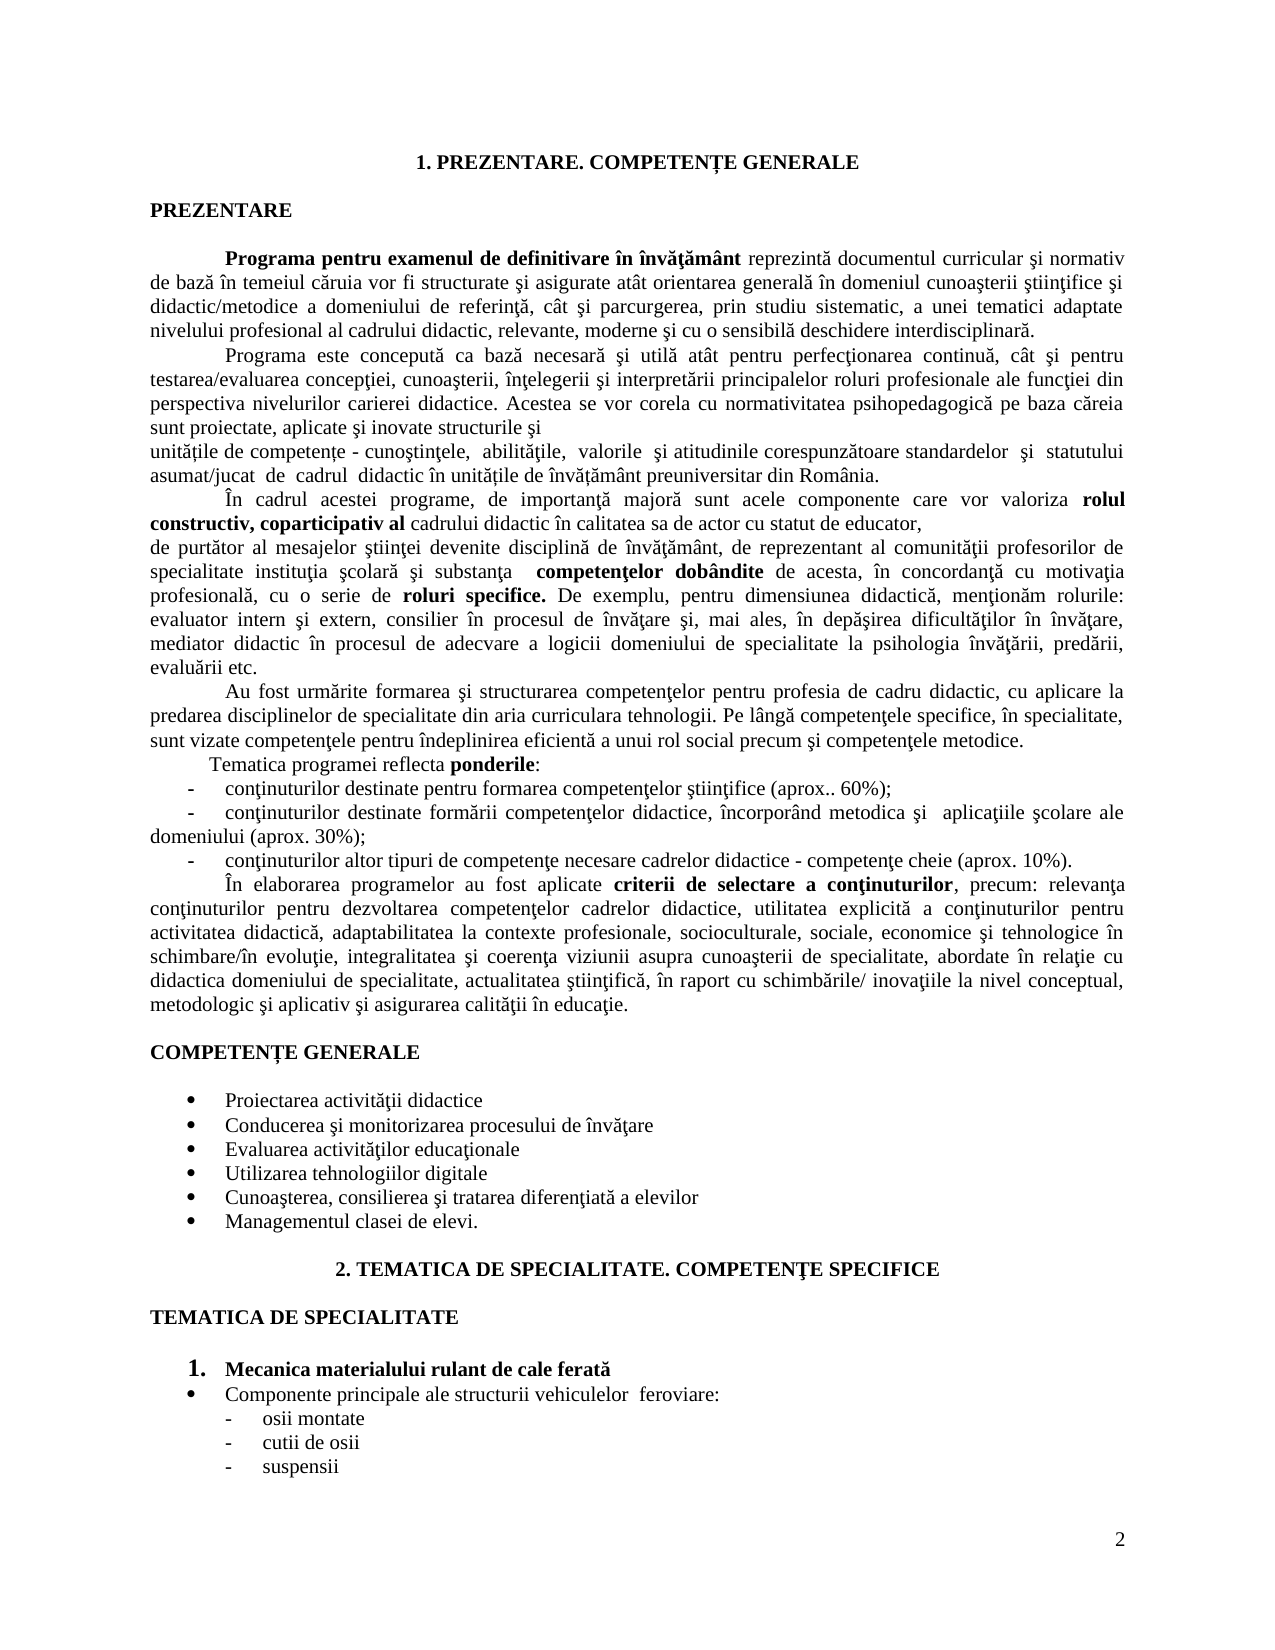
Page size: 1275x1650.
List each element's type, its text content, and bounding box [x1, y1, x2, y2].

list Mecanica materialului rulant de cale ferată [187, 1353, 1125, 1382]
subtitle Utilizarea tehnologiilor digitale [187, 1161, 1125, 1185]
text PREZENTARE [150, 198, 1125, 222]
text 1. PREZENTARE. COMPETENȚE GENERALE [150, 150, 1125, 174]
text unitățile de competențe - cunoştinţele, abilităţile, valorile şi atitudinile corespunzătoare standardelor şi statutului asumat/jucat de cadrul didactic în unitățile de învățământ preuniversitar din România. [150, 439, 1125, 487]
list osii montate [225, 1406, 1125, 1430]
text Programa este concepută ca bază necesară şi utilă atât pentru perfecţionarea continuă, cât şi pentru testarea/evaluarea concepţiei, cunoaşterii, înţelegerii şi interpretării principalelor roluri profesionale ale funcţiei din perspectiva nivelurilor carierei didactice. Acestea se vor corela cu normativitatea psihopedagogică pe baza căreia sunt proiectate, aplicate şi inovate structurile şi [150, 342, 1125, 439]
text Programa pentru examenul de definitivare în învăţământ reprezintă documentul curricular şi normativ de bază în temeiul căruia vor fi structurate şi asigurate atât orientarea generală în domeniul cunoaşterii ştiinţifice şi didactic/metodice a domeniului de referinţă, cât şi parcurgerea, prin studiu sistematic, a unei tematici adaptate nivelului profesional al cadrului didactic, relevante, moderne şi cu o sensibilă deschidere interdisciplinară. [150, 246, 1125, 342]
text În cadrul acestei programe, de importanţă majoră sunt acele componente care vor valoriza rolul constructiv, coparticipativ al cadrului didactic în calitatea sa de actor cu statut de educator, [150, 487, 1125, 535]
subtitle Proiectarea activităţii didactice [187, 1088, 1125, 1112]
list suspensii [225, 1454, 1125, 1478]
subtitle Managementul clasei de elevi. [187, 1209, 1125, 1233]
list conţinuturilor destinate formării competenţelor didactice, încorporând metodica şi aplicaţiile şcolare ale domeniului (aprox. 30%); [150, 800, 1125, 848]
list Componente principale ale structurii vehiculelor feroviare: [187, 1382, 1125, 1406]
subtitle Evaluarea activităţilor educaţionale [187, 1137, 1125, 1161]
text de purtător al mesajelor ştiinţei devenite disciplină de învăţământ, de reprezentant al comunităţii profesorilor de specialitate instituţia şcolară şi substanţa competenţelor dobândite de acesta, în concordanţă cu motivaţia profesională, cu o serie de roluri specifice. De exemplu, pentru dimensiunea didactică, menţionăm rolurile: evaluator intern şi extern, consilier în procesul de învăţare şi, mai ales, în depăşirea dificultăţilor în învăţare, mediator didactic în procesul de adecvare a logicii domeniului de specialitate la psihologia învăţării, predării, evaluării etc. [150, 535, 1125, 679]
text TEMATICA DE SPECIALITATE [150, 1305, 1125, 1329]
subtitle Conducerea şi monitorizarea procesului de învăţare [187, 1112, 1125, 1137]
list conţinuturilor altor tipuri de competenţe necesare cadrelor didactice - competenţe cheie (aprox. 10%). [150, 848, 1125, 872]
subtitle Cunoaşterea, consilierea şi tratarea diferenţiată a elevilor [187, 1185, 1125, 1209]
text Au fost urmărite formarea şi structurarea competenţelor pentru profesia de cadru didactic, cu aplicare la predarea disciplinelor de specialitate din aria curriculara tehnologii. Pe lângă competenţele specifice, în specialitate, sunt vizate competenţele pentru îndeplinirea eficientă a unui rol social precum şi competenţele metodice. [150, 679, 1125, 752]
text Tematica programei reflecta ponderile: [150, 752, 1125, 776]
text 2. TEMATICA DE SPECIALITATE. COMPETENŢE SPECIFICE [150, 1257, 1125, 1281]
text COMPETENȚE GENERALE [150, 1040, 1125, 1064]
text În elaborarea programelor au fost aplicate criterii de selectare a conţinuturilor, precum: relevanţa conţinuturilor pentru dezvoltarea competenţelor cadrelor didactice, utilitatea explicită a conţinuturilor pentru activitatea didactică, adaptabilitatea la contexte profesionale, socioculturale, sociale, economice şi tehnologice în schimbare/în evoluţie, integralitatea şi coerenţa viziunii asupra cunoaşterii de specialitate, abordate în relaţie cu didactica domeniului de specialitate, actualitatea ştiinţifică, în raport cu schimbările/ inovaţiile la nivel conceptual, metodologic şi aplicativ şi asigurarea calităţii în educaţie. [150, 872, 1125, 1016]
list cutii de osii [225, 1430, 1125, 1454]
list conţinuturilor destinate pentru formarea competenţelor ştiinţifice (aprox.. 60%); [187, 776, 1125, 800]
